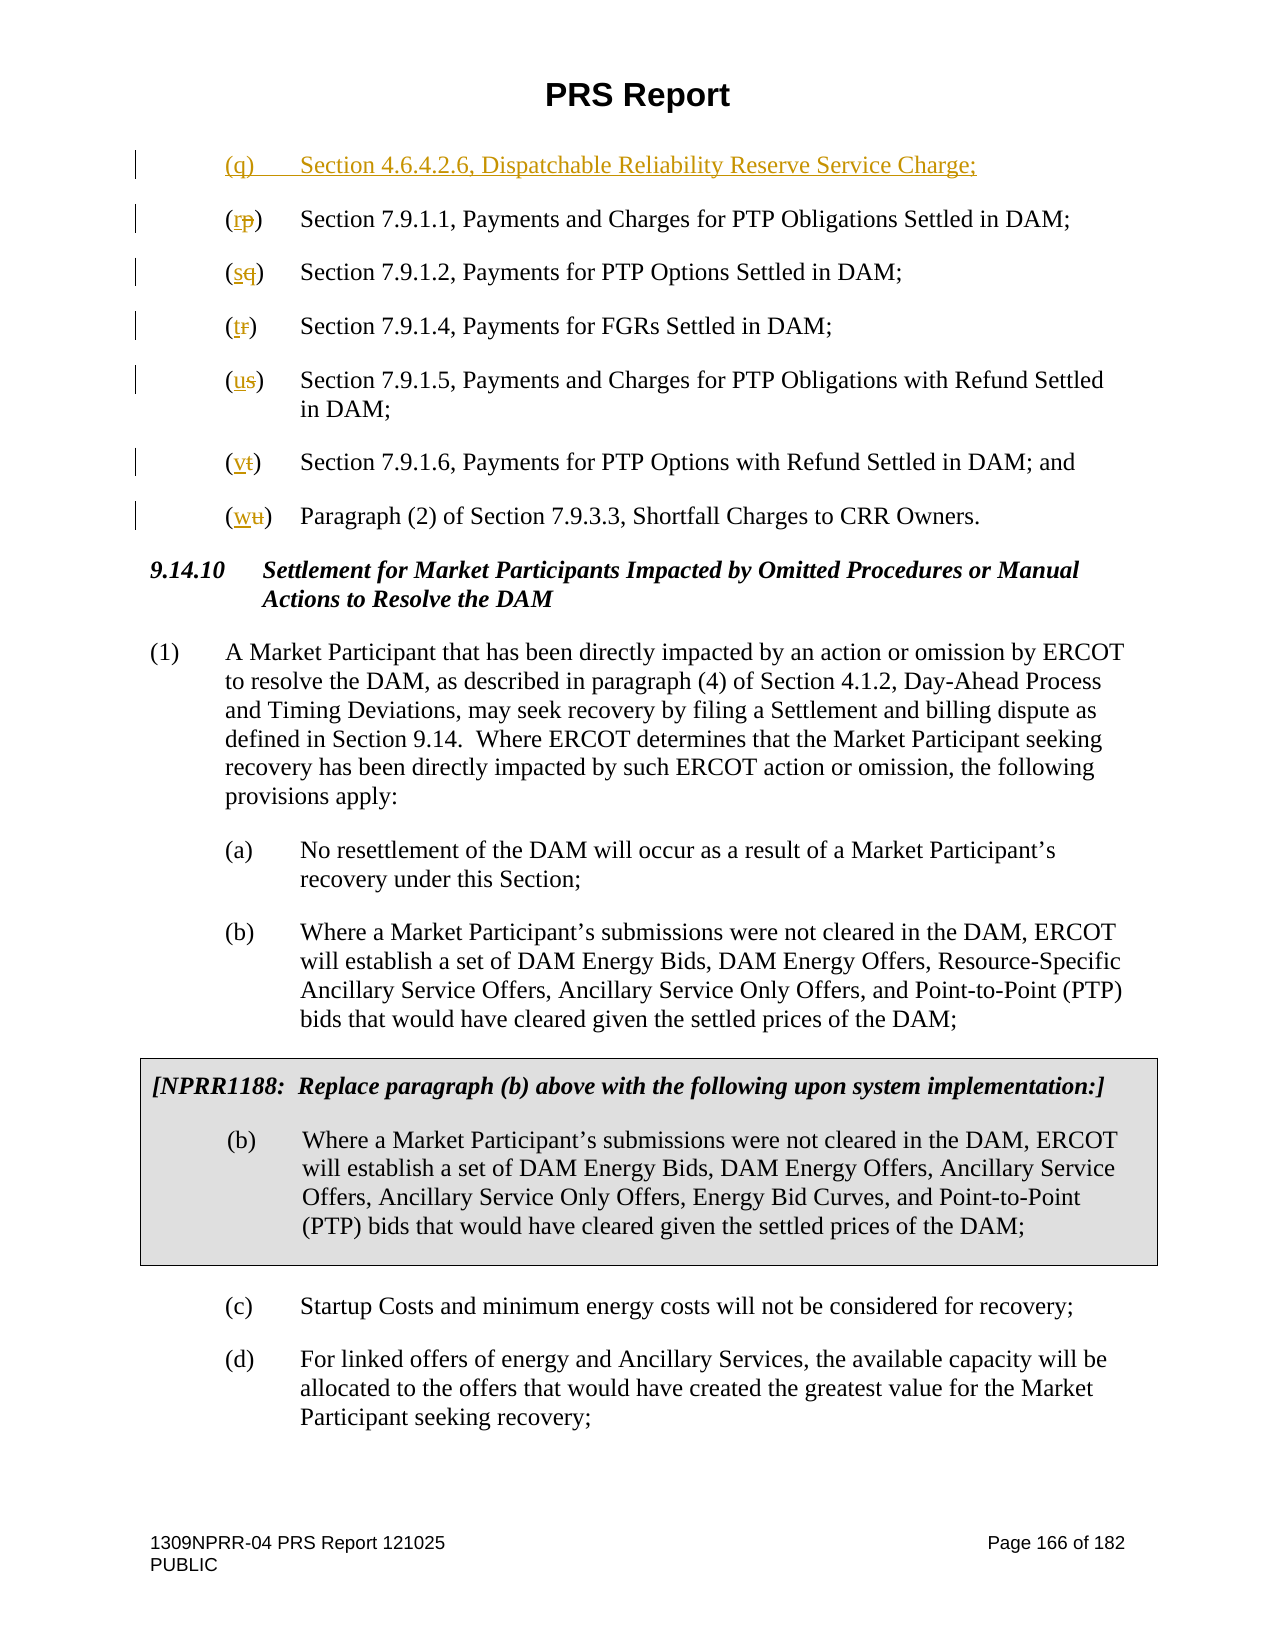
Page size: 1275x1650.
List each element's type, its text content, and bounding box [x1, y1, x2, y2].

text (b) Where a Market Participant’s submissions were not cleared in the DAM, ERCOT will establish a set of DAM Energy Bids, DAM Energy Offers, Resource-Specific Ancillary Service Offers, Ancillary Service Only Offers, and Point-to-Point (PTP) bids that would have cleared given the settled prices of the DAM; [225, 917, 1125, 1032]
text () Paragraph (2) of Section 7.9.3.3, Shortfall Charges to CRR Owners. [225, 501, 1125, 530]
text () Section 7.9.1.1, Payments and Charges for PTP Obligations Settled in DAM; [225, 204, 1125, 232]
text () Section 7.9.1.4, Payments for FGRs Settled in DAM; [225, 311, 1125, 340]
text (1) A Market Participant that has been directly impacted by an action or omission by ERCOT to resolve the DAM, as described in paragraph (4) of Section 4.1.2, Day-Ahead Process and Timing Deviations, may seek recovery by filing a Settlement and billing dispute as defined in Section 9.14. Where ERCOT determines that the Market Participant seeking recovery has been directly impacted by such ERCOT action or omission, the following provisions apply: [150, 637, 1125, 810]
text (c) Startup Costs and minimum energy costs will not be considered for recovery; [225, 1291, 1125, 1319]
text () Section 7.9.1.6, Payments for PTP Options with Refund Settled in DAM; and [225, 447, 1125, 476]
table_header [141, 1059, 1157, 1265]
text () Section 7.9.1.2, Payments for PTP Options Settled in DAM; [225, 257, 1125, 286]
text (d) For linked offers of energy and Ancillary Services, the available capacity will be allocated to the offers that would have created the greatest value for the Market Participant seeking recovery; [225, 1344, 1125, 1431]
text (a) No resettlement of the DAM will occur as a result of a Market Participant’s recovery under this Section; [225, 835, 1125, 892]
text 9.14.10 Settlement for Market Participants Impacted by Omitted Procedures or Manual Actions to Resolve the DAM [150, 555, 1125, 612]
text () Section 7.9.1.5, Payments and Charges for PTP Obligations with Refund Settled in DAM; [225, 365, 1125, 422]
